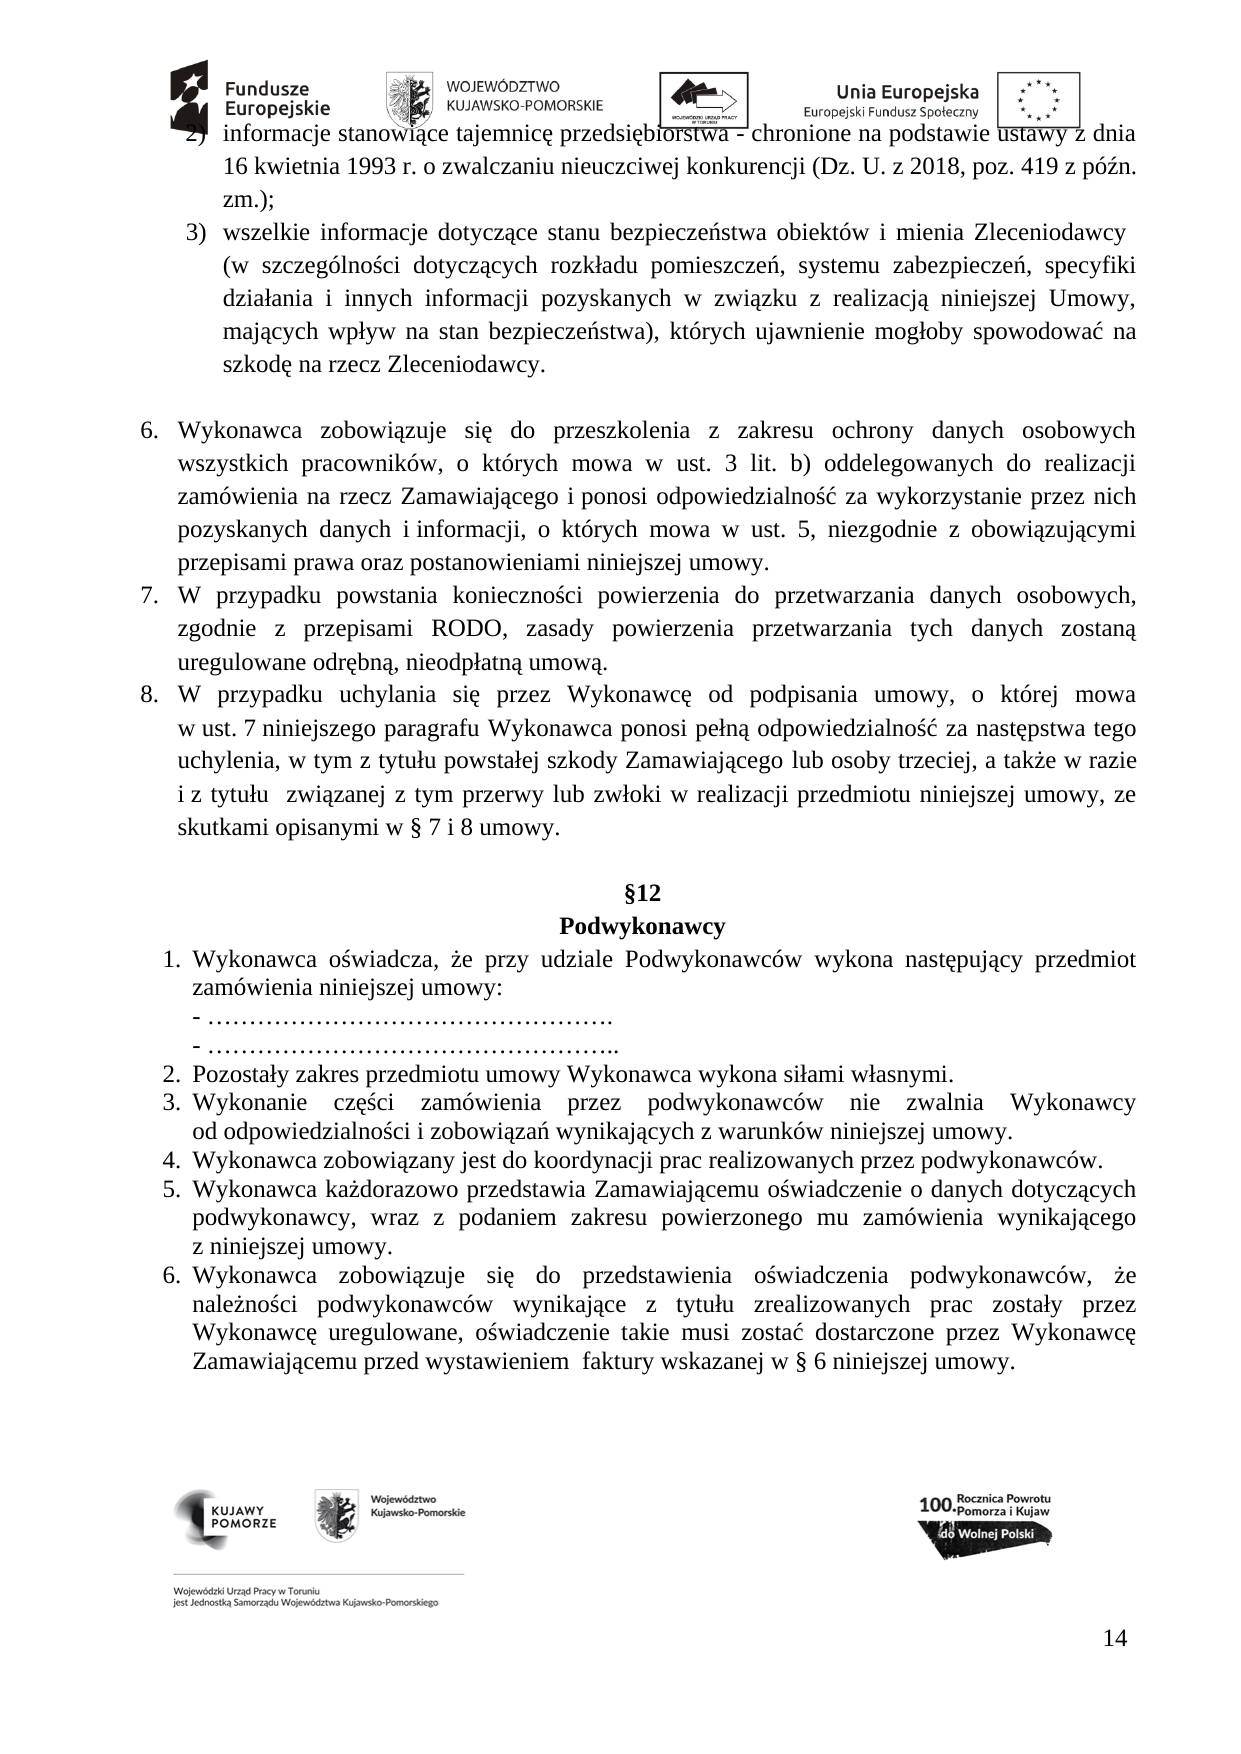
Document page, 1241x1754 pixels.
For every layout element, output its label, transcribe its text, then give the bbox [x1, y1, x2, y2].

list Wykonawca każdorazowo przedstawia Zamawiającemu oświadczenie o danych dotyczących podwykonawcy, wraz z podaniem zakresu powierzonego mu zamówienia wynikającego z niniejszej umowy. [162, 1174, 1137, 1260]
list informacje stanowiące tajemnicę przedsiębiorstwa - chronione na podstawie ustawy z dnia 16 kwietnia 1993 r. o zwalczaniu nieuczciwej konkurencji (Dz. U. z 2018, poz. 419 z późn. zm.); [185, 118, 1137, 213]
list - ………………………………………….. [192, 1030, 1137, 1059]
list Wykonawca zobowiązuje się do przedstawienia oświadczenia podwykonawców, że należności podwykonawców wynikające z tytułu zrealizowanych prac zostały przez Wykonawcę uregulowane, oświadczenie takie musi zostać dostarczone przez Wykonawcę Zamawiającemu przed wystawieniem faktury wskazanej w § 6 niniejszej umowy. [162, 1260, 1137, 1375]
list Wykonawca zobowiązuje się do przeszkolenia z zakresu ochrony danych osobowych wszystkich pracowników, o których mowa w ust. 3 lit. b) oddelegowanych do realizacji zamówienia na rzecz Zamawiającego i ponosi odpowiedzialność za wykorzystanie przez nich pozyskanych danych i informacji, o których mowa w ust. 5, niezgodnie z obowiązującymi przepisami prawa oraz postanowieniami niniejszej umowy. [140, 415, 1137, 576]
picture [157, 1447, 1103, 1646]
text §12 [148, 878, 1137, 906]
picture [151, 40, 1099, 154]
list Wykonawca zobowiązany jest do koordynacji prac realizowanych przez podwykonawców. [162, 1145, 1137, 1174]
list Wykonawca oświadcza, że przy udziale Podwykonawców wykona następujący przedmiot zamówienia niniejszej umowy: [162, 944, 1137, 1001]
list W przypadku powstania konieczności powierzenia do przetwarzania danych osobowych, zgodnie z przepisami RODO, zasady powierzenia przetwarzania tych danych zostaną uregulowane odrębną, nieodpłatną umową. [140, 581, 1137, 675]
list Pozostały zakres przedmiotu umowy Wykonawca wykona siłami własnymi. [162, 1059, 1137, 1087]
list - …………………………………………. [192, 1001, 1137, 1030]
text Podwykonawcy [148, 911, 1137, 939]
list W przypadku uchylania się przez Wykonawcę od podpisania umowy, o której mowa w ust. 7 niniejszego paragrafu Wykonawca ponosi pełną odpowiedzialność za następstwa tego uchylenia, w tym z tytułu powstałej szkody Zamawiającego lub osoby trzeciej, a także w razie i z tytułu związanej z tym przerwy lub zwłoki w realizacji przedmiotu niniejszej umowy, ze skutkami opisanymi w § 7 i 8 umowy. [140, 679, 1137, 840]
list wszelkie informacje dotyczące stanu bezpieczeństwa obiektów i mienia Zleceniodawcy (w szczególności dotyczących rozkładu pomieszczeń, systemu zabezpieczeń, specyfiki działania i innych informacji pozyskanych w związku z realizacją niniejszej Umowy, mających wpływ na stan bezpieczeństwa), których ujawnienie mogłoby spowodować na szkodę na rzecz Zleceniodawcy. [186, 217, 1137, 378]
list Wykonanie części zamówienia przez podwykonawców nie zwalnia Wykonawcy od odpowiedzialności i zobowiązań wynikających z warunków niniejszej umowy. [162, 1087, 1137, 1145]
